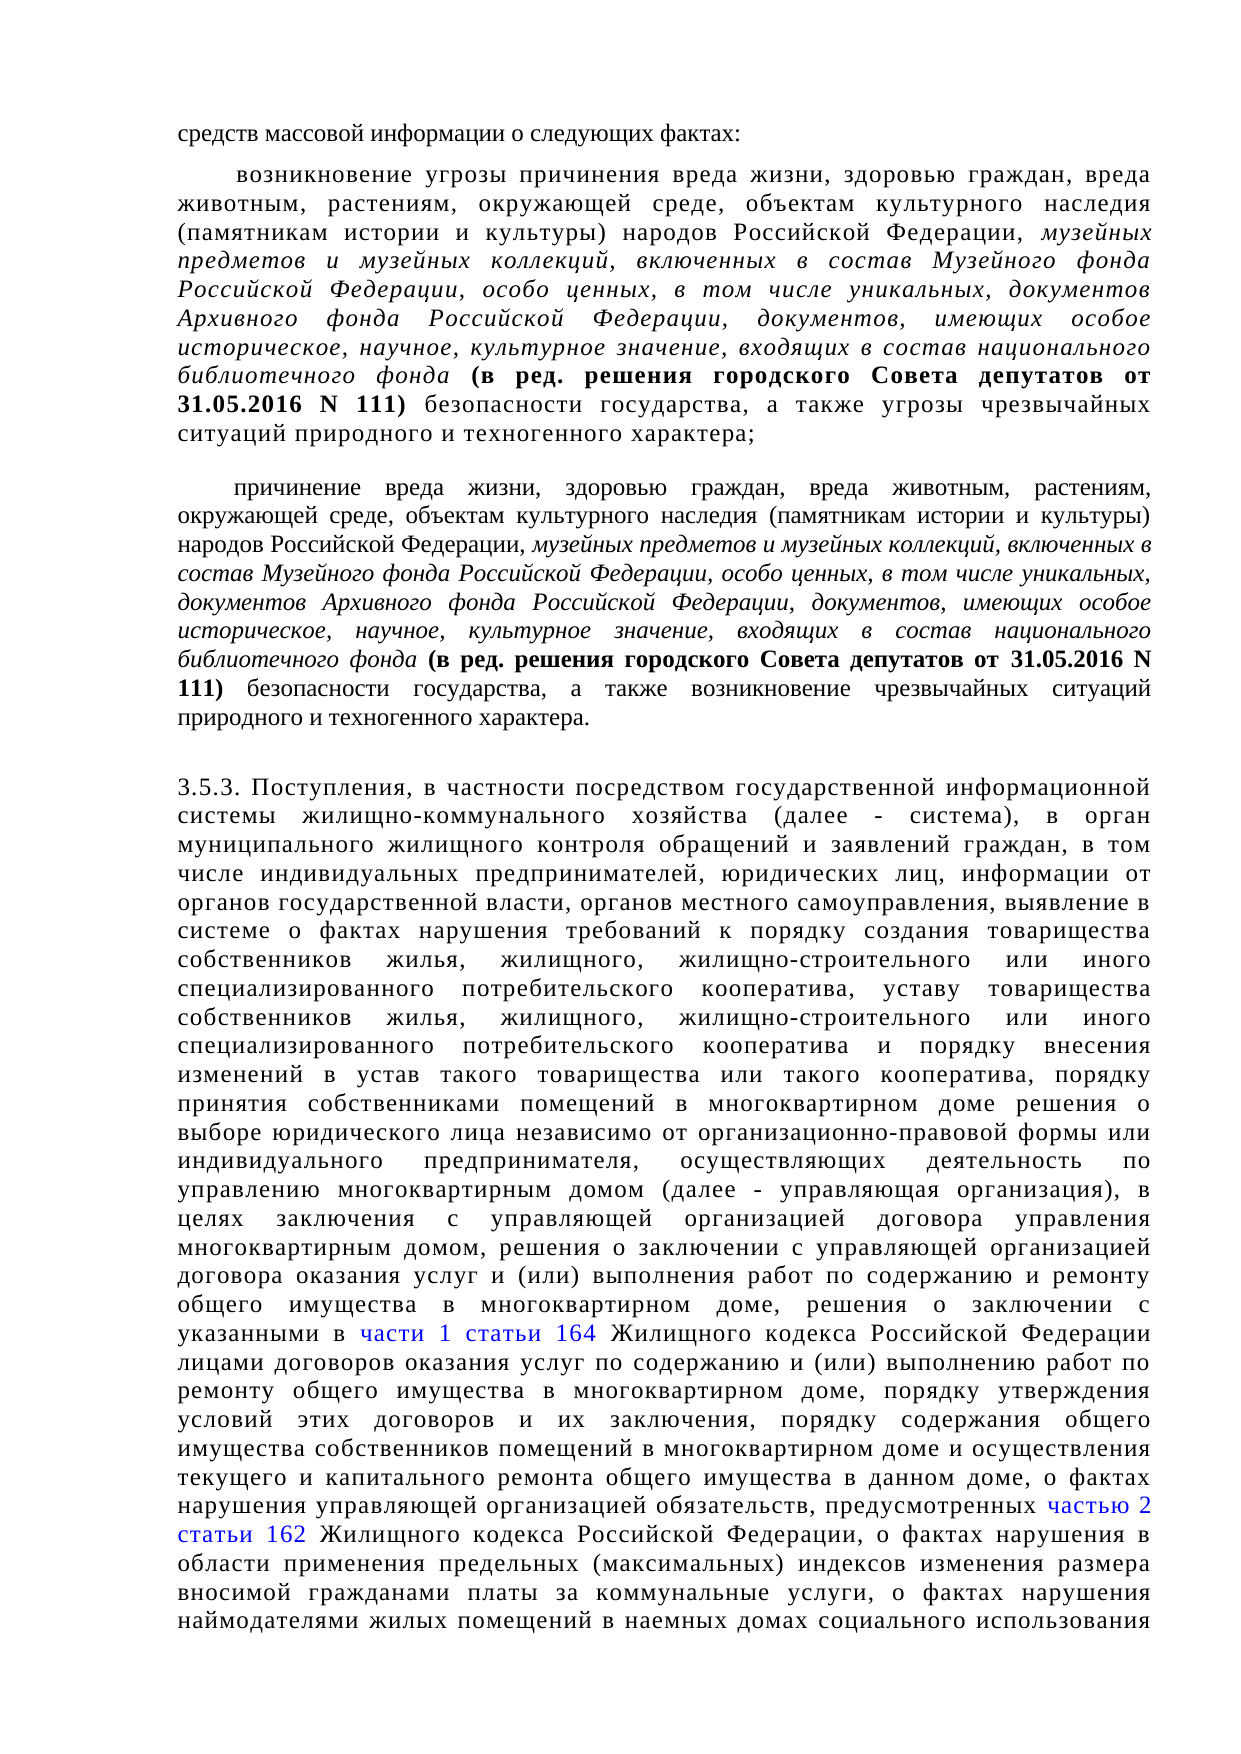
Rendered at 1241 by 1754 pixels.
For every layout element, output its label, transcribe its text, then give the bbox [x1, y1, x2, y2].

text возникновение угрозы причинения вреда жизни, здоровью граждан, вреда животным, растениям, окружающей среде, объектам культурного наследия (памятникам истории и культуры) народов Российской Федерации, музейных предметов и музейных коллекций, включенных в состав Музейного фонда Российской Федерации, особо ценных, в том числе уникальных, документов Архивного фонда Российской Федерации, документов, имеющих особое историческое, научное, культурное значение, входящих в состав национального библиотечного фонда (в ред. решения городского Совета депутатов от 31.05.2016 N 111) безопасности государства, а также угрозы чрезвычайных ситуаций природного и техногенного характера; [177, 159, 1152, 447]
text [177, 772, 1152, 1634]
text причинение вреда жизни, здоровью граждан, вреда животным, растениям, окружающей среде, объектам культурного наследия (памятникам истории и культуры) народов Российской Федерации, музейных предметов и музейных коллекций, включенных в состав Музейного фонда Российской Федерации, особо ценных, в том числе уникальных, документов Архивного фонда Российской Федерации, документов, имеющих особое историческое, научное, культурное значение, входящих в состав национального библиотечного фонда (в ред. решения городского Совета депутатов от 31.05.2016 N 111) безопасности государства, а также возникновение чрезвычайных ситуаций природного и техногенного характера. [177, 472, 1152, 731]
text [177, 118, 1152, 147]
